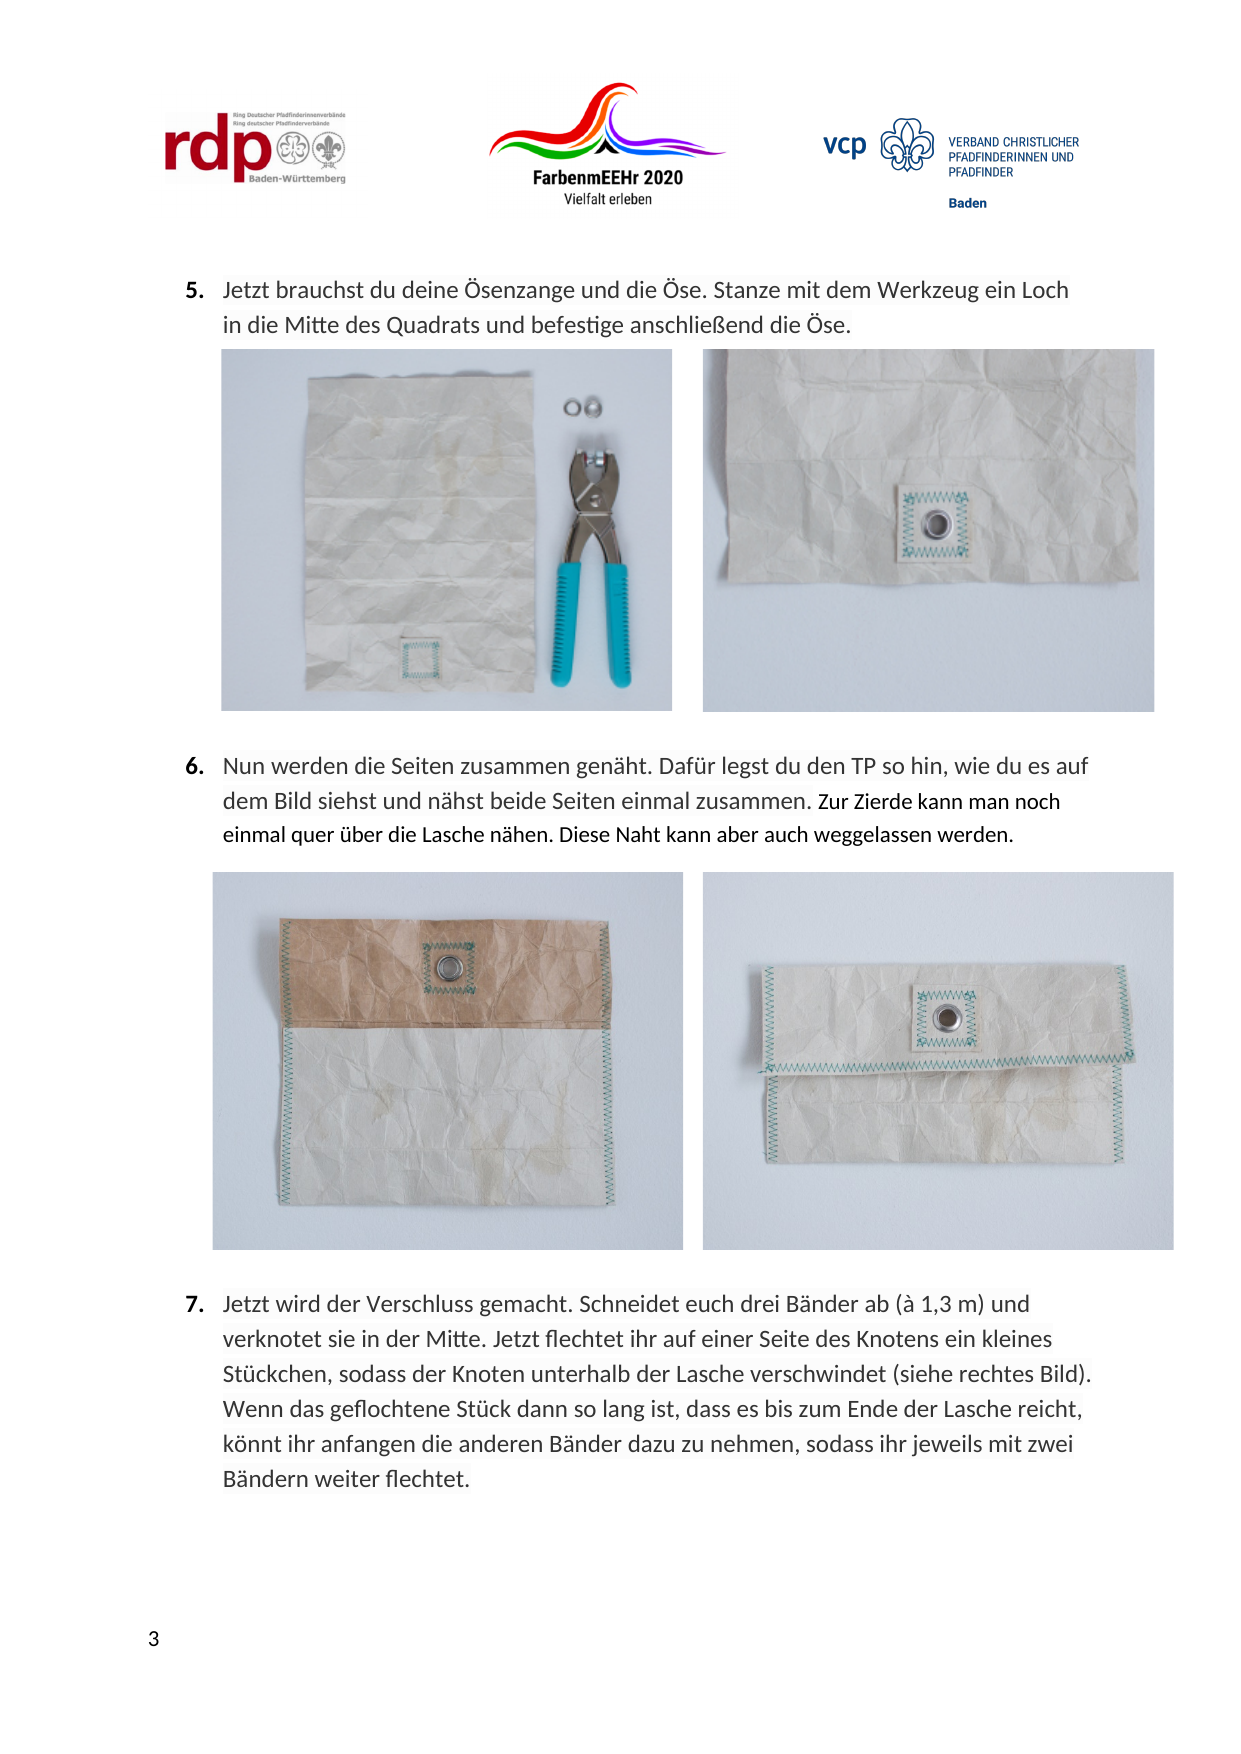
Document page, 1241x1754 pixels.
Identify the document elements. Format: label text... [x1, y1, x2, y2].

picture [221, 349, 673, 711]
picture [147, 89, 368, 219]
picture [702, 349, 1155, 712]
picture [486, 73, 739, 219]
picture [702, 872, 1174, 1250]
list Nun werden die Seiten zusammen genäht. Dafür legst du den TP so hin, wie du es auf dem Bild siehst und nähst beide Seiten einmal zusammen. Zur Zierde kann man noch einmal quer über die Lasche nähen. Diese Naht kann aber auch weggelassen werden. [185, 750, 1093, 848]
picture [780, 89, 1087, 219]
picture [212, 872, 684, 1250]
list Jetzt wird der Verschluss gemacht. Schneidet euch drei Bänder ab (à 1,3 m) und verknotet sie in der Mitte. Jetzt flechtet ihr auf einer Seite des Knotens ein kleines Stückchen, sodass der Knoten unterhalb der Lasche verschwindet (siehe rechtes Bild). Wenn das geflochtene Stück dann so lang ist, dass es bis zum Ende der Lasche reicht, könnt ihr anfangen die anderen Bänder dazu zu nehmen, sodass ihr jeweils mit zwei Bändern weiter flechtet. [185, 1288, 1093, 1494]
list Jetzt brauchst du deine Ösenzange und die Öse. Stanze mit dem Werkzeug ein Loch in die Mitte des Quadrats und befestige anschließend die Öse. [185, 274, 1093, 340]
